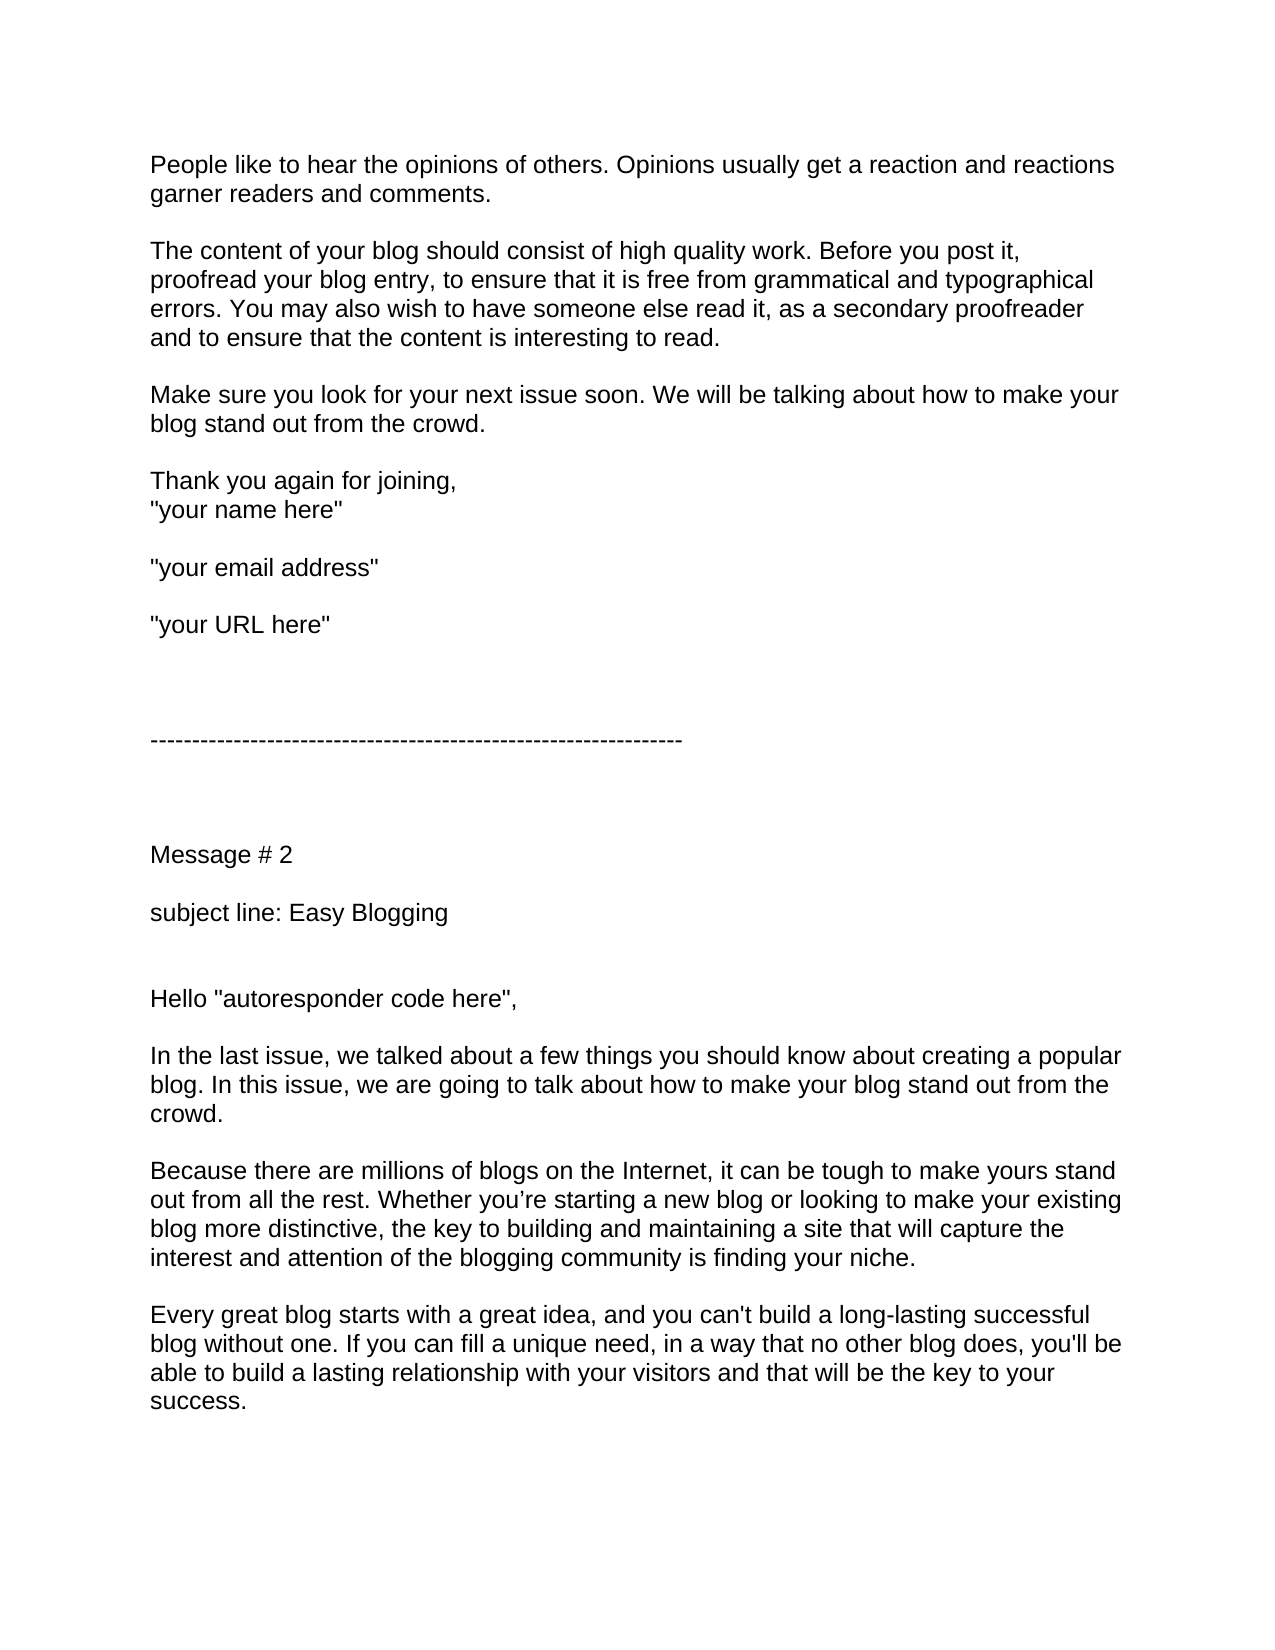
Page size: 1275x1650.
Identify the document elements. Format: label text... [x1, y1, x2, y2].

text "your email address" [150, 552, 1125, 581]
text Message # 2 [150, 840, 1125, 869]
text subject line: Easy Blogging [150, 897, 1125, 926]
text Because there are millions of blogs on the Internet, it can be tough to make yours stand out from all the rest. Whether you’re starting a new blog or looking to make your existing blog more distinctive, the key to building and maintaining a site that will capture the interest and attention of the blogging community is finding your niche. [150, 1156, 1125, 1271]
text "your name here" [150, 495, 1125, 524]
text Every great blog starts with a great idea, and you can't build a long-lasting successful blog without one. If you can fill a unique need, in a way that no other blog does, you'll be able to build a lasting relationship with your visitors and that will be the key to your success. [150, 1300, 1125, 1415]
text Thank you again for joining, [150, 466, 1125, 495]
text "your URL here" [150, 610, 1125, 639]
text Make sure you look for your next issue soon. We will be talking about how to make your blog stand out from the crowd. [150, 380, 1125, 437]
text Hello "autoresponder code here", [150, 984, 1125, 1012]
text The content of your blog should consist of high quality work. Before you post it, proofread your blog entry, to ensure that it is free from grammatical and typographical errors. You may also wish to have someone else read it, as a secondary proofreader and to ensure that the content is interesting to read. [150, 236, 1125, 351]
text In the last issue, we talked about a few things you should know about creating a popular blog. In this issue, we are going to talk about how to make your blog stand out from the crowd. [150, 1041, 1125, 1127]
text ---------------------------------------------------------------- [150, 725, 1125, 754]
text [150, 150, 1125, 207]
